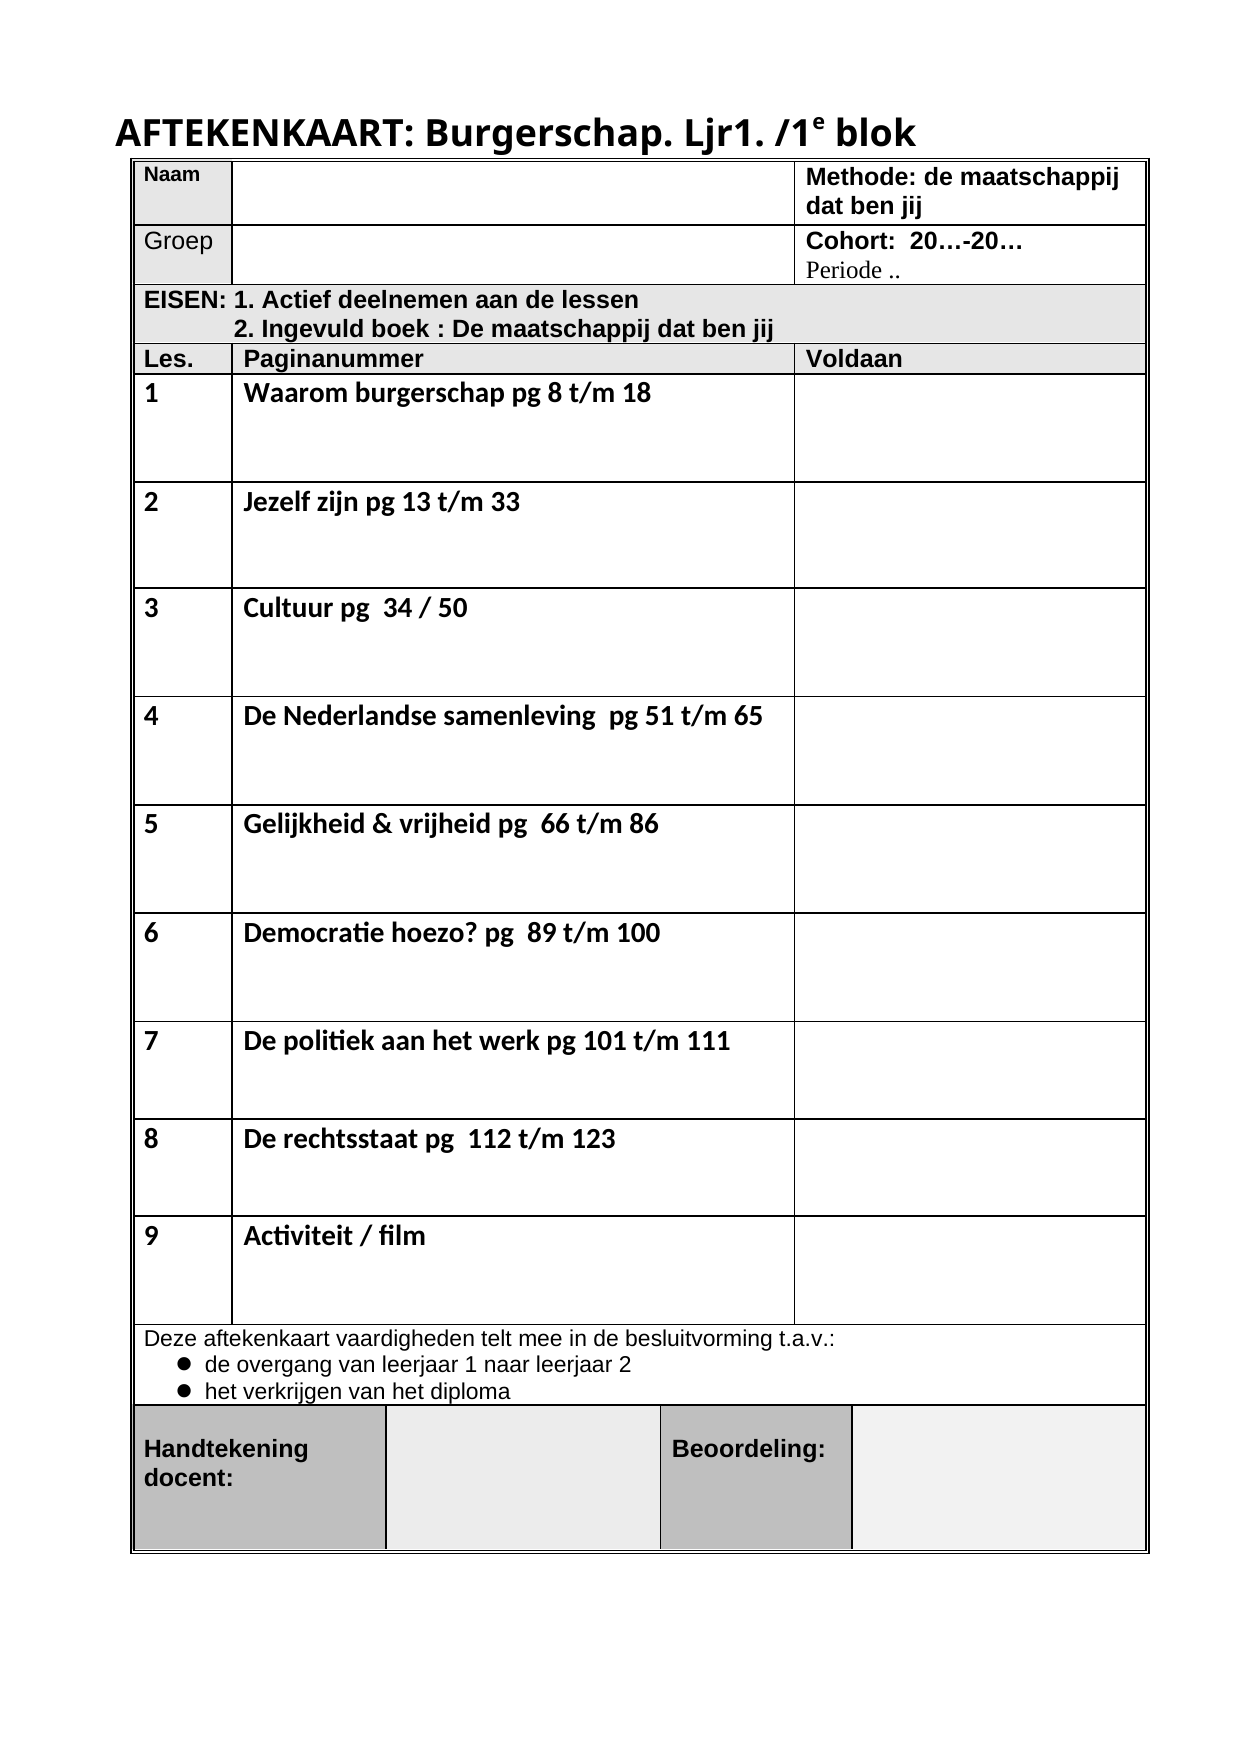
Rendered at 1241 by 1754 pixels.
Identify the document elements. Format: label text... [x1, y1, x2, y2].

table_cell Waarom burgerschap pg 8 t/m 18 [233, 375, 794, 481]
table_cell De politiek aan het werk pg 101 t/m 111 [233, 1022, 794, 1118]
table_cell Democratie hoezo? pg 89 t/m 100 [233, 914, 794, 1021]
table_cell [795, 483, 1145, 587]
table_cell [795, 1120, 1145, 1215]
table_cell Deze aftekenkaart vaardigheden telt mee in de besluitvorming t.a.v.: de overgang van leerjaar 1 naar leerjaar 2 het verkrijgen van het diploma [135, 1325, 1145, 1404]
table_cell 5 [135, 806, 231, 912]
table_cell De rechtsstaat pg 112 t/m 123 [233, 1120, 794, 1215]
table_cell [795, 914, 1145, 1021]
table_header [233, 162, 794, 224]
table_cell [795, 806, 1145, 912]
table_cell Handtekening docent: [135, 1406, 385, 1549]
table_header Methode: de maatschappij dat ben jij [795, 162, 1145, 224]
table_cell 2 [135, 483, 231, 587]
table_cell Cohort: 20…-20… Periode .. [795, 226, 1145, 283]
table_cell [387, 1406, 660, 1549]
table_cell Beoordeling: [661, 1406, 851, 1549]
table_cell Gelijkheid & vrijheid pg 66 t/m 86 [233, 806, 794, 912]
table_cell Activiteit / film [233, 1217, 794, 1323]
table_cell [795, 1022, 1145, 1118]
table_cell 6 [135, 914, 231, 1021]
table_cell 9 [135, 1217, 231, 1323]
table_cell Groep [135, 226, 231, 283]
table_cell 8 [135, 1120, 231, 1215]
table_cell 1 [135, 375, 231, 481]
table_header Naam [135, 162, 231, 224]
table_cell EISEN: 1. Actief deelnemen aan de lessen 2. Ingevuld boek : De maatschappij dat ben jij [135, 285, 1145, 342]
table_cell 3 [135, 589, 231, 696]
table_cell De Nederlandse samenleving pg 51 t/m 65 [233, 697, 794, 804]
table_cell [233, 226, 794, 283]
table_cell Les. [135, 344, 231, 373]
table_cell Paginanummer [233, 344, 794, 373]
table_cell [795, 697, 1145, 804]
table_cell [795, 1217, 1145, 1323]
table_cell 4 [135, 697, 231, 804]
text AFTEKENKAART: Burgerschap. Ljr1. /1e blok [115, 106, 1134, 157]
table_cell 7 [135, 1022, 231, 1118]
table_cell [853, 1406, 1145, 1549]
table_cell [795, 375, 1145, 481]
table_cell [795, 589, 1145, 696]
table_cell Cultuur pg 34 / 50 [233, 589, 794, 696]
table_cell Voldaan [795, 344, 1145, 373]
table_cell Jezelf zijn pg 13 t/m 33 [233, 483, 794, 587]
